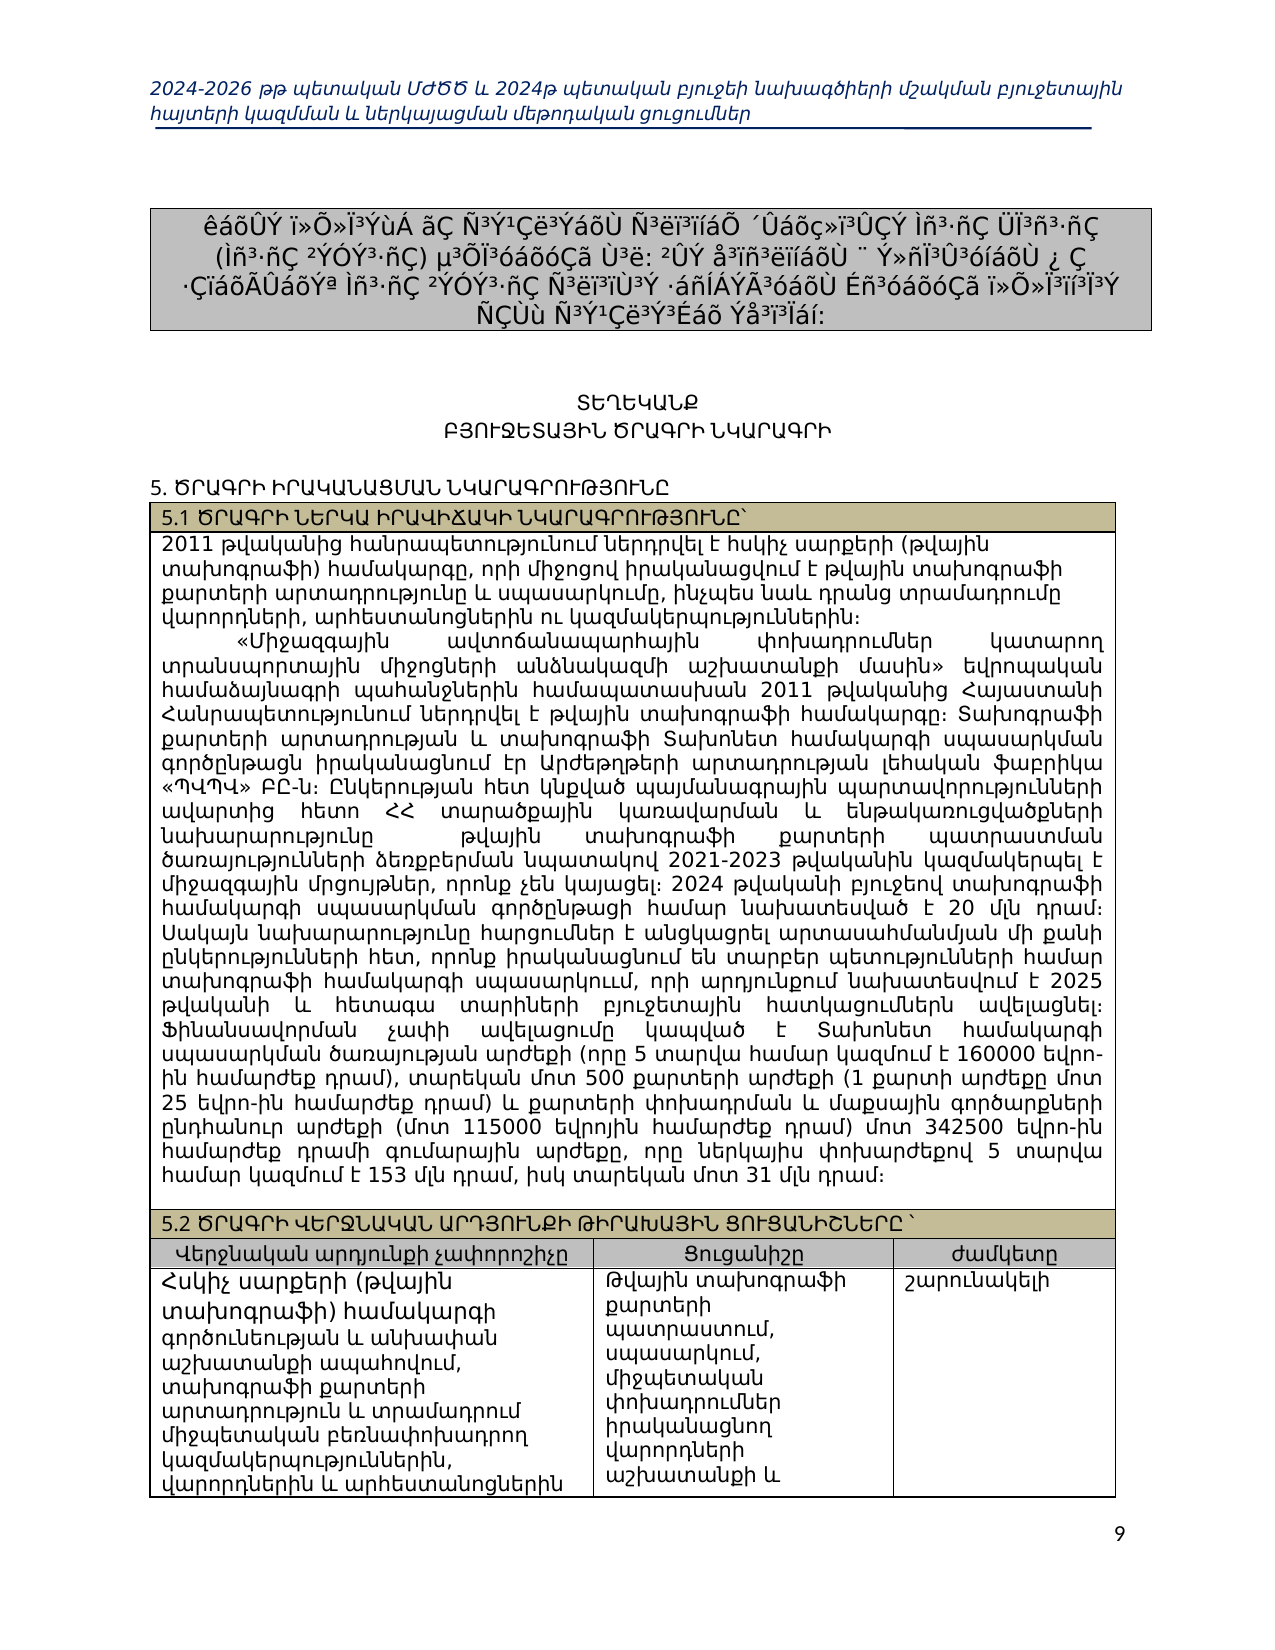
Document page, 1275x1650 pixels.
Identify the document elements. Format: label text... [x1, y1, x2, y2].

text ԲՅՈՒՋԵՏԱՅԻՆ ԾՐԱԳՐԻ ՆԿԱՐԱԳՐԻ [150, 417, 1125, 445]
table_cell 2011 թվականից հանրապետությունում ներդրվել է հսկիչ սարքերի (թվային տախոգրաֆի) համակարգը, որի միջոցով իրականացվում է թվային տախոգրաֆի քարտերի արտադրությունը և սպասարկումը, ինչպես նաև դրանց տրամադրումը վարորդների, արհեստանոցներին ու կազմակերպություններին։ «Միջազգային ավտոճանապարհային փոխադրումներ կատարող տրանսպորտային միջոցների անձնակազմի աշխատանքի մասին» եվրոպական համաձայնագրի պահանջներին համապատասխան 2011 թվականից Հայաստանի Հանրապետությունում ներդրվել է թվային տախոգրաֆի համակարգը։ Տախոգրաֆի քարտերի արտադրության և տախոգրաֆի Տախոնետ համակարգի սպասարկման գործընթացն իրականացնում էր Արժեթղթերի արտադրության լեհական ֆաբրիկա «ՊՎՊՎ» ԲԸ-ն։ Ընկերության հետ կնքված պայմանագրային պարտավորությունների ավարտից հետո ՀՀ տարածքային կառավարման և ենթակառուցվածքների նախարարությունը թվային տախոգրաֆի քարտերի պատրաստման ծառայությունների ձեռքբերման նպատակով 2021-2023 թվականին կազմակերպել է միջազգային մրցույթներ, որոնք չեն կայացել։ 2024 թվականի բյուջեով տախոգրաֆի համակարգի սպասարկման գործընթացի համար նախատեսված է 20 մլն դրամ։ Սակայն նախարարությունը հարցումներ է անցկացրել արտասահմանմյան մի քանի ընկերությունների հետ, որոնք իրականացնում են տարբեր պետությունների համար տախոգրաֆի համակարգի սպասարկոււմ, որի արդյունքում նախատեսվում է 2025 թվականի և հետագա տարիների բյուջետային հատկացումներն ավելացնել։ Ֆինանսավորման չափի ավելացումը կապված է Տախոնետ համակարգի սպասարկման ծառայության արժեքի (որը 5 տարվա համար կազմում է 160000 եվրո-ին համարժեք դրամ), տարեկան մոտ 500 քարտերի արժեքի (1 քարտի արժեքը մոտ 25 եվրո-ին համարժեք դրամ) և քարտերի փոխադրման և մաքսային գործարքների ընդհանուր արժեքի (մոտ 115000 եվրոյին համարժեք դրամ) մոտ 342500 եվրո-ին համարժեք դրամի գումարային արժեքը, որը ներկայիս փոխարժեքով 5 տարվա համար կազմում է 153 մլն դրամ, իսկ տարեկան մոտ 31 մլն դրամ։ [151, 533, 1115, 1208]
table_cell Վերջնական արդյունքի չափորոշիչը [151, 1239, 593, 1267]
table_cell 5.2 ԾՐԱԳՐԻ ՎԵՐՋՆԱԿԱՆ ԱՐԴՅՈՒՆՔԻ ԹԻՐԱԽԱՅԻՆ ՑՈՒՑԱՆԻՇՆԵՐԸ ՝ [151, 1210, 1115, 1238]
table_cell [594, 1269, 893, 1496]
table_cell Ցուցանիշը [594, 1239, 893, 1267]
text 5. ԾՐԱԳՐԻ ԻՐԱԿԱՆԱՑՄԱՆ ՆԿԱՐԱԳՐՈՒԹՅՈՒՆԸ [150, 473, 1125, 502]
text ՏԵՂԵԿԱՆՔ [150, 388, 1125, 417]
table_header 5.1 ԾՐԱԳՐԻ ՆԵՐԿԱ ԻՐԱՎԻՃԱԿԻ ՆԿԱՐԱԳՐՈՒԹՅՈՒՆԸ՝ [151, 503, 1115, 531]
table_cell շարունակելի [894, 1269, 1115, 1496]
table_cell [151, 1269, 593, 1496]
table_header êáõÛÝ ï»Õ»Ï³ÝùÁ ãÇ Ñ³Ý¹Çë³ÝáõÙ Ñ³ëï³ïíáÕ ´Ûáõç»ï³ÛÇÝ Ìñ³·ñÇ ÜÏ³ñ³·ñÇ (Ìñ³·ñÇ ²ÝÓÝ³·ñÇ) µ³ÕÏ³óáõóÇã Ù³ë: ²ÛÝ å³ïñ³ëïíáõÙ ¨ Ý»ñÏ³Û³óíáõÙ ¿ Ç ·ÇïáõÃÛáõÝª Ìñ³·ñÇ ²ÝÓÝ³·ñÇ Ñ³ëï³ïÙ³Ý ·áñÍÁÝÃ³óáõÙ Éñ³óáõóÇã ï»Õ»Ï³ïí³Ï³Ý ÑÇÙù Ñ³Ý¹Çë³Ý³Éáõ Ýå³ï³Ïáí: [151, 209, 1151, 330]
table_cell ժամկետը [894, 1239, 1115, 1267]
